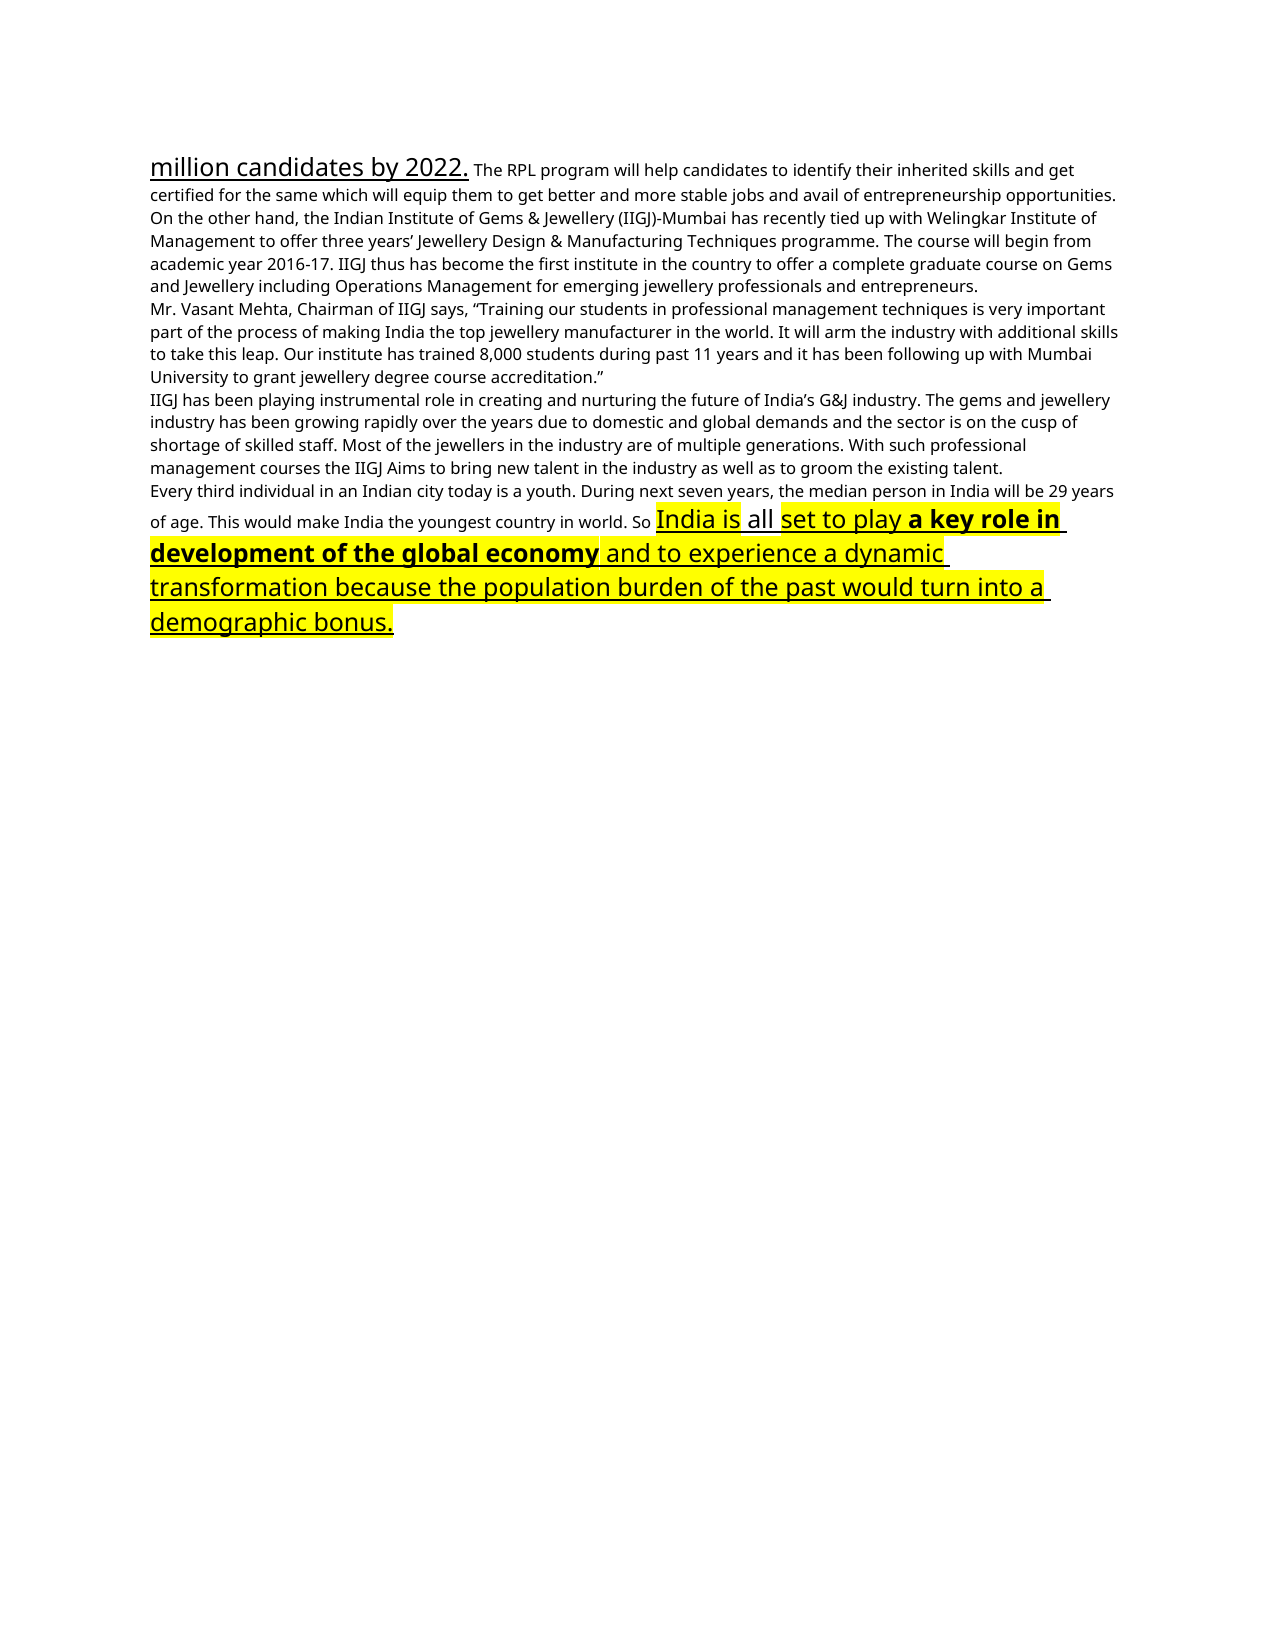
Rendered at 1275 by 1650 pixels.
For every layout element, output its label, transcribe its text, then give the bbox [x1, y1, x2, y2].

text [150, 150, 1125, 207]
text Every third individual in an Indian city today is a youth. During next seven years, the median person in India will be 29 years of age. This would make India the youngest country in world. So India is all set to play a key role in development of the global economy and to experience a dynamic transformation because the population burden of the past would turn into a demographic bonus. [150, 479, 1125, 638]
text On the other hand, the Indian Institute of Gems & Jewellery (IIGJ)-Mumbai has recently tied up with Welingkar Institute of Management to offer three years’ Jewellery Design & Manufacturing Techniques programme. The course will begin from academic year 2016-17. IIGJ thus has become the first institute in the country to offer a complete graduate course on Gems and Jewellery including Operations Management for emerging jewellery professionals and entrepreneurs. [150, 207, 1125, 298]
text IIGJ has been playing instrumental role in creating and nurturing the future of India’s G&J industry. The gems and jewellery industry has been growing rapidly over the years due to domestic and global demands and the sector is on the cusp of shortage of skilled staff. Most of the jewellers in the industry are of multiple generations. With such professional management courses the IIGJ Aims to bring new talent in the industry as well as to groom the existing talent. [150, 388, 1125, 479]
text Mr. Vasant Mehta, Chairman of IIGJ says, “Training our students in professional management techniques is very important part of the process of making India the top jewellery manufacturer in the world. It will arm the industry with additional skills to take this leap. Our institute has trained 8,000 students during past 11 years and it has been following up with Mumbai University to grant jewellery degree course accreditation.” [150, 298, 1125, 388]
